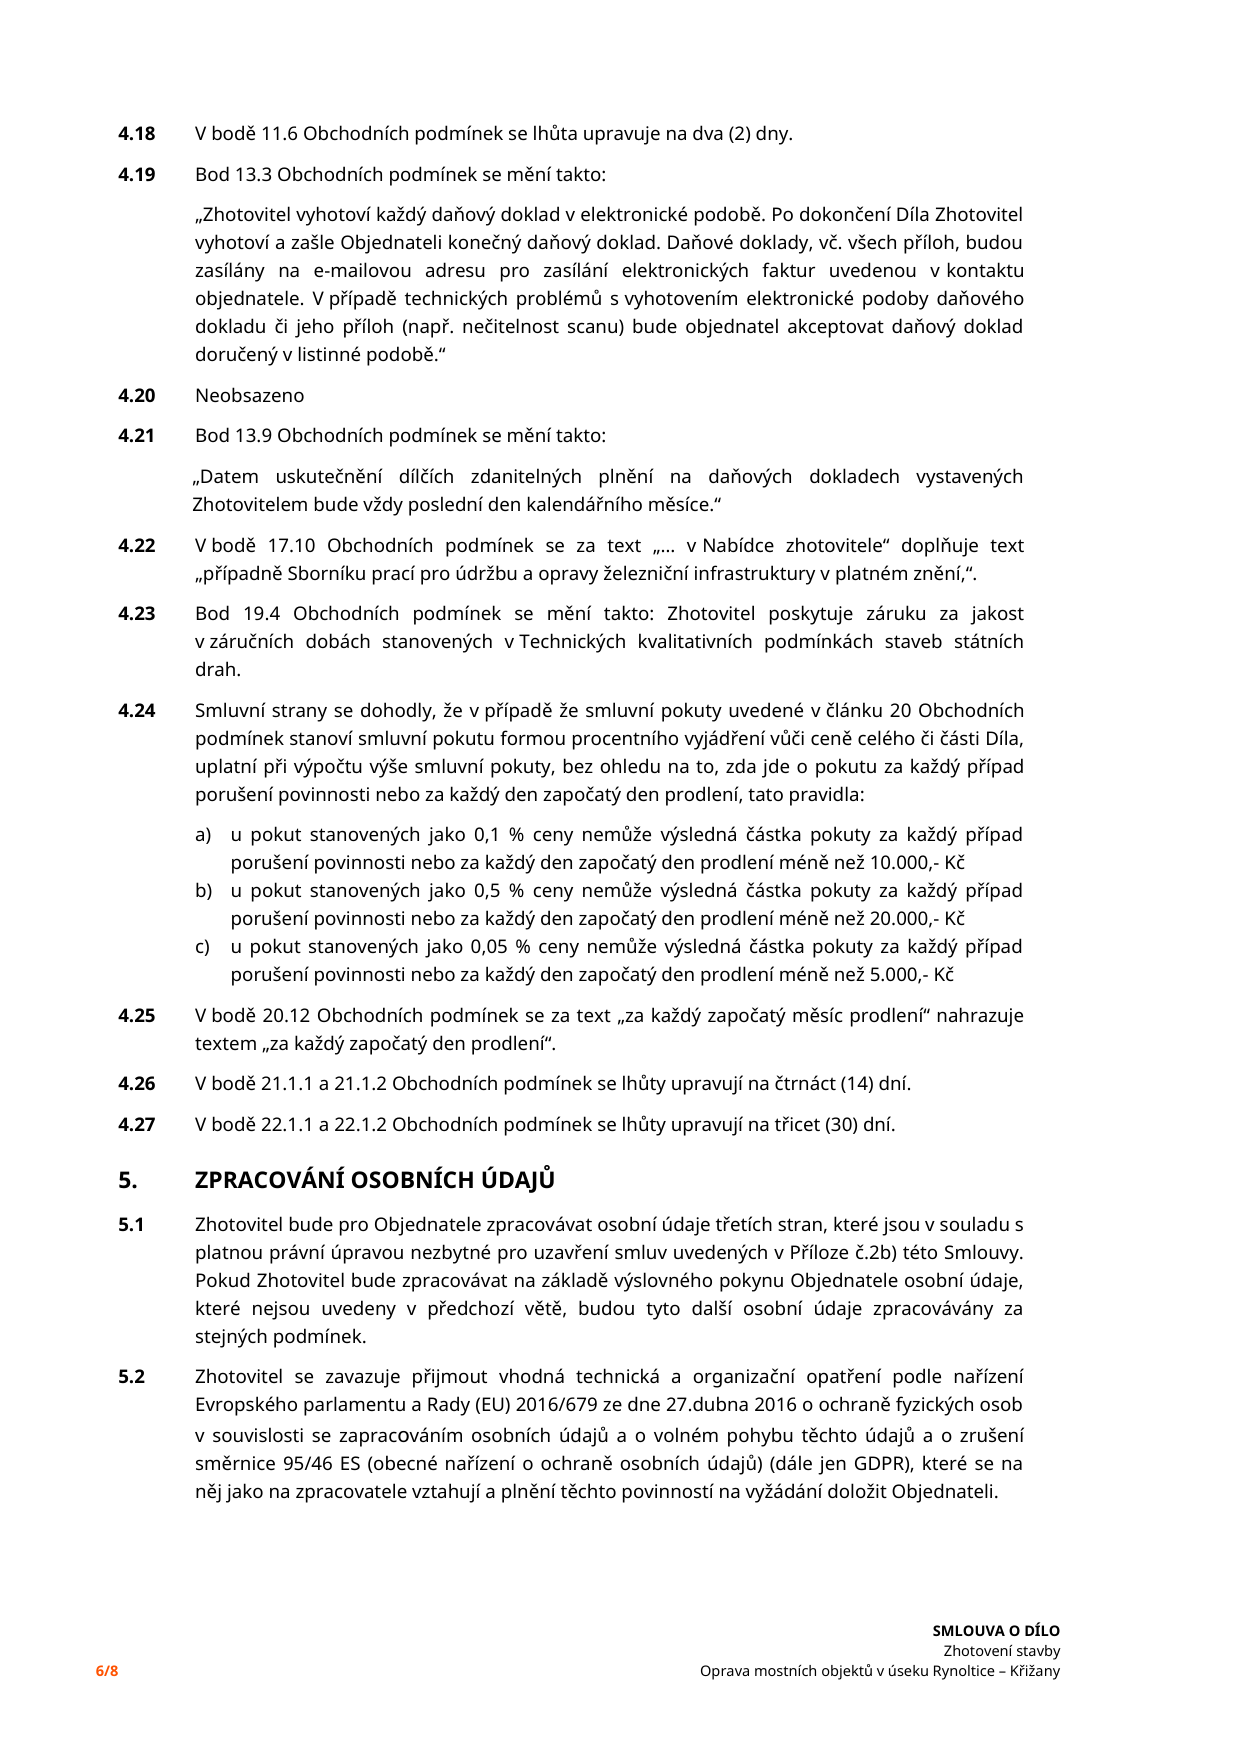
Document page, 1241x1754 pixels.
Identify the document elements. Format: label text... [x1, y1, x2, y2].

text Zhotovitel se zavazuje přijmout vhodná technická a organizační opatření podle nařízení Evropského parlamentu a Rady (EU) 2016/679 ze dne 27.dubna 2016 o ochraně fyzických osob v souvislosti se zapracováním osobních údajů a o volném pohybu těchto údajů a o zrušení směrnice 95/46 ES (obecné nařízení o ochraně osobních údajů) (dále jen GDPR), které se na něj jako na zpracovatele vztahují a plnění těchto povinností na vyžádání doložit Objednateli. [118, 1364, 1024, 1504]
text V bodě 21.1.1 a 21.1.2 Obchodních podmínek se lhůty upravují na čtrnáct (14) dní. [118, 1071, 1024, 1096]
text Bod 13.9 Obchodních podmínek se mění takto: [118, 423, 1024, 448]
list „Zhotovitel vyhotoví každý daňový doklad v elektronické podobě. Po dokončení Díla Zhotovitel vyhotoví a zašle Objednateli konečný daňový doklad. Daňové doklady, vč. všech příloh, budou zasílány na e-mailovou adresu pro zasílání elektronických faktur uvedenou v kontaktu objednatele. V případě technických problémů s vyhotovením elektronické podoby daňového dokladu či jeho příloh (např. nečitelnost scanu) bude objednatel akceptovat daňový doklad doručený v listinné podobě.“ [195, 202, 1024, 367]
text Neobsazeno [118, 382, 1024, 408]
text ZPRACOVÁNÍ OSOBNÍCH ÚDAJŮ [118, 1164, 1024, 1196]
text Zhotovitel bude pro Objednatele zpracovávat osobní údaje třetích stran, které jsou v souladu s platnou právní úpravou nezbytné pro uzavření smluv uvedených v Příloze č.2b) této Smlouvy. Pokud Zhotovitel bude zpracovávat na základě výslovného pokynu Objednatele osobní údaje, které nejsou uvedeny v předchozí větě, budou tyto další osobní údaje zpracovávány za stejných podmínek. [118, 1211, 1024, 1349]
text Bod 19.4 Obchodních podmínek se mění takto: Zhotovitel poskytuje záruku za jakost v záručních dobách stanovených v Technických kvalitativních podmínkách staveb státních drah. [118, 600, 1024, 682]
text V bodě 22.1.1 a 22.1.2 Obchodních podmínek se lhůty upravují na třicet (30) dní. [118, 1111, 1024, 1137]
text V bodě 20.12 Obchodních podmínek se za text „za každý započatý měsíc prodlení“ nahrazuje textem „za každý započatý den prodlení“. [118, 1002, 1024, 1056]
list „Datem uskutečnění dílčích zdanitelných plnění na daňových dokladech vystavených Zhotovitelem bude vždy poslední den kalendářního měsíce.“ [192, 463, 1024, 517]
text Bod 13.3 Obchodních podmínek se mění takto: [118, 161, 1024, 187]
text u pokut stanovených jako 0,05 % ceny nemůže výsledná částka pokuty za každý případ porušení povinnosti nebo za každý den započatý den prodlení méně než 5.000,- Kč [195, 934, 1024, 987]
text V bodě 11.6 Obchodních podmínek se lhůta upravuje na dva (2) dny. [118, 121, 1024, 146]
list u pokut stanovených jako 0,1 % ceny nemůže výsledná částka pokuty za každý případ porušení povinnosti nebo za každý den započatý den prodlení méně než 10.000,- Kč [195, 822, 1024, 875]
text u pokut stanovených jako 0,5 % ceny nemůže výsledná částka pokuty za každý případ porušení povinnosti nebo za každý den započatý den prodlení méně než 20.000,- Kč [195, 878, 1024, 931]
text V bodě 17.10 Obchodních podmínek se za text „… v Nabídce zhotovitele“ doplňuje text „případně Sborníku prací pro údržbu a opravy železniční infrastruktury v platném znění,“. [118, 532, 1024, 585]
text Smluvní strany se dohodly, že v případě že smluvní pokuty uvedené v článku 20 Obchodních podmínek stanoví smluvní pokutu formou procentního vyjádření vůči ceně celého či části Díla, uplatní při výpočtu výše smluvní pokuty, bez ohledu na to, zda jde o pokutu za každý případ porušení povinnosti nebo za každý den započatý den prodlení, tato pravidla: [118, 697, 1024, 807]
